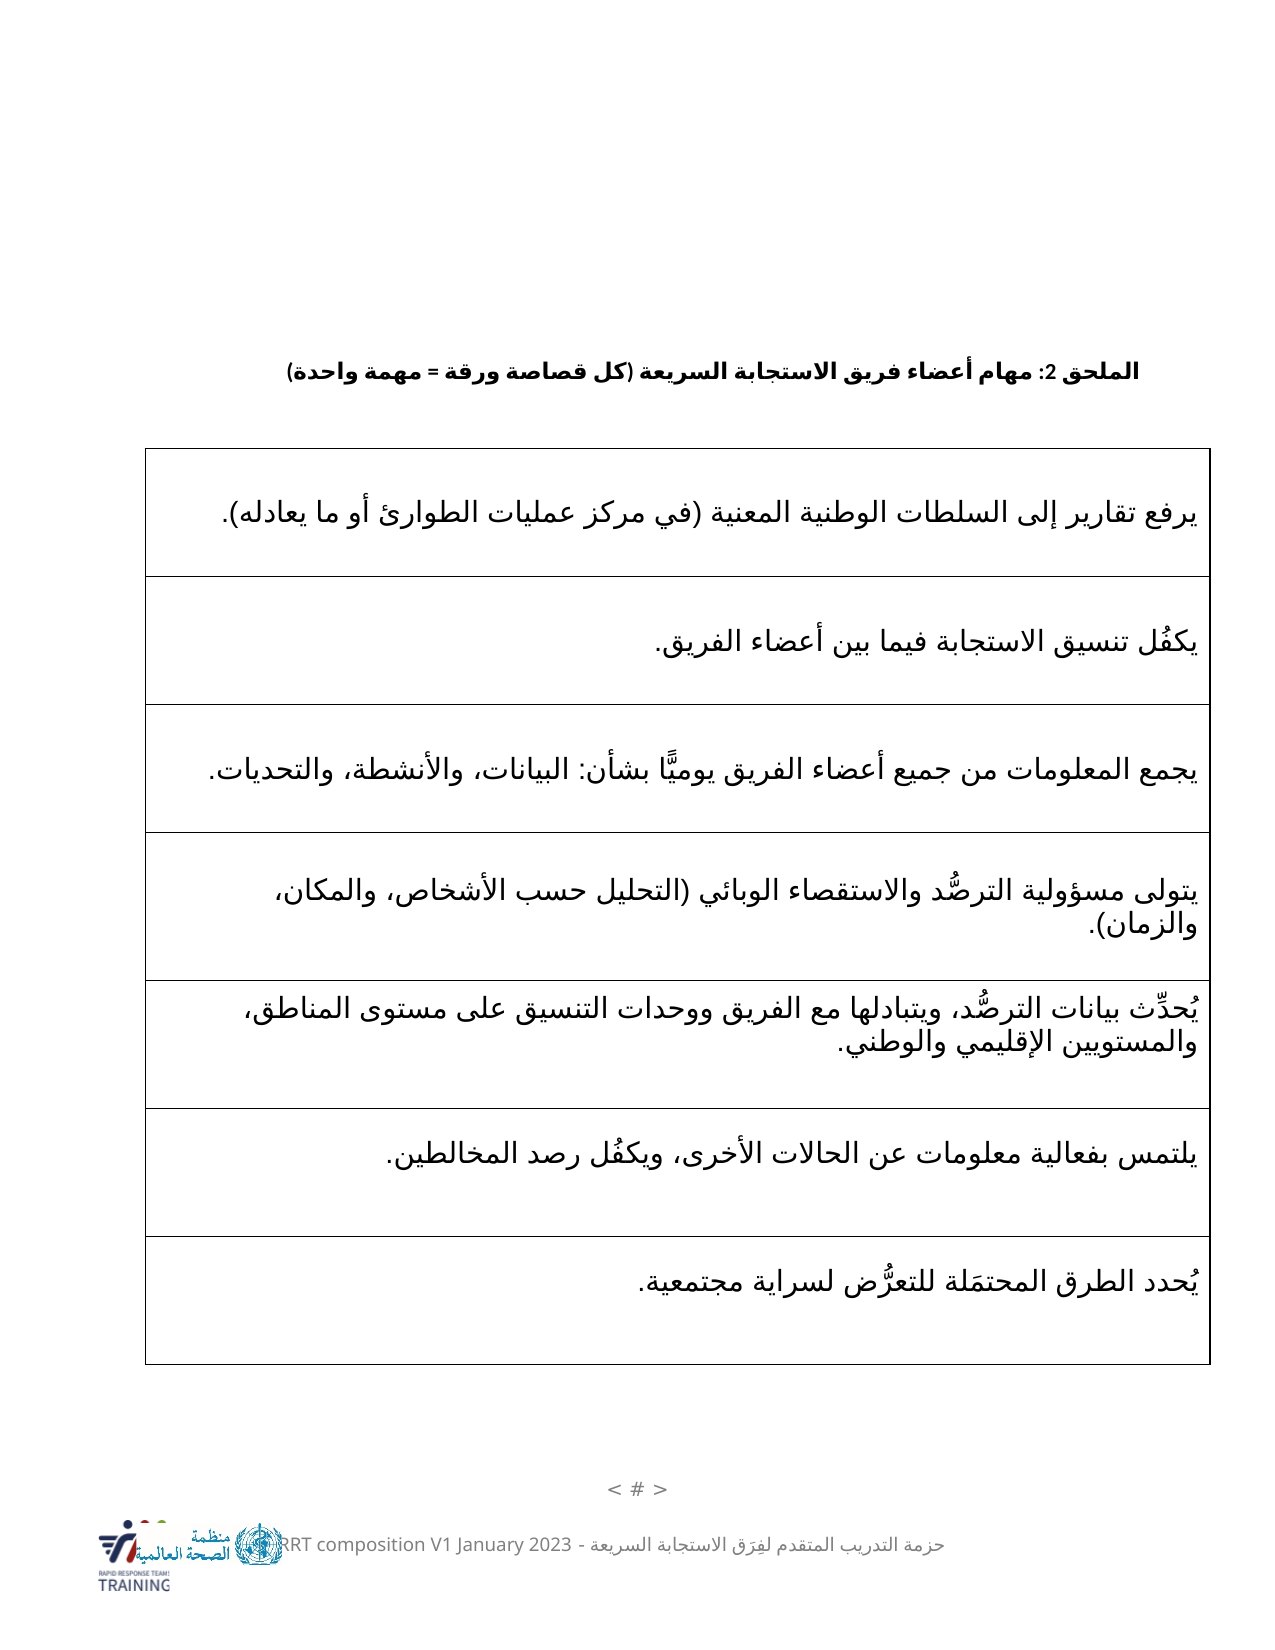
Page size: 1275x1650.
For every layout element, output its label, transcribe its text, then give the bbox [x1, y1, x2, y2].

table_cell يلتمس بفعالية معلومات عن الحالات الأخرى، ويكفُل رصد المخالطين. [146, 1109, 1209, 1236]
table_cell يُحدد الطرق المحتمَلة للتعرُّض لسراية مجتمعية. [146, 1237, 1209, 1364]
table_cell يُحدِّث بيانات الترصُّد، ويتبادلها مع الفريق ووحدات التنسيق على مستوى المناطق، والمستويين الإقليمي والوطني. [146, 981, 1209, 1108]
text الملحق 2: مهام أعضاء فريق الاستجابة السريعة (كل قصاصة ورقة = مهمة واحدة) [135, 357, 1140, 385]
table_cell يكفُل تنسيق الاستجابة فيما بين أعضاء الفريق. [146, 577, 1209, 704]
table_header يرفع تقارير إلى السلطات الوطنية المعنية (في مركز عمليات الطوارئ أو ما يعادله). [146, 449, 1209, 576]
table_cell يجمع المعلومات من جميع أعضاء الفريق يوميًّا بشأن: البيانات، والأنشطة، والتحديات. [146, 705, 1209, 832]
picture [135, 1523, 282, 1564]
table_cell يتولى مسؤولية الترصُّد والاستقصاء الوبائي (التحليل حسب الأشخاص، والمكان، والزمان). [146, 833, 1209, 979]
